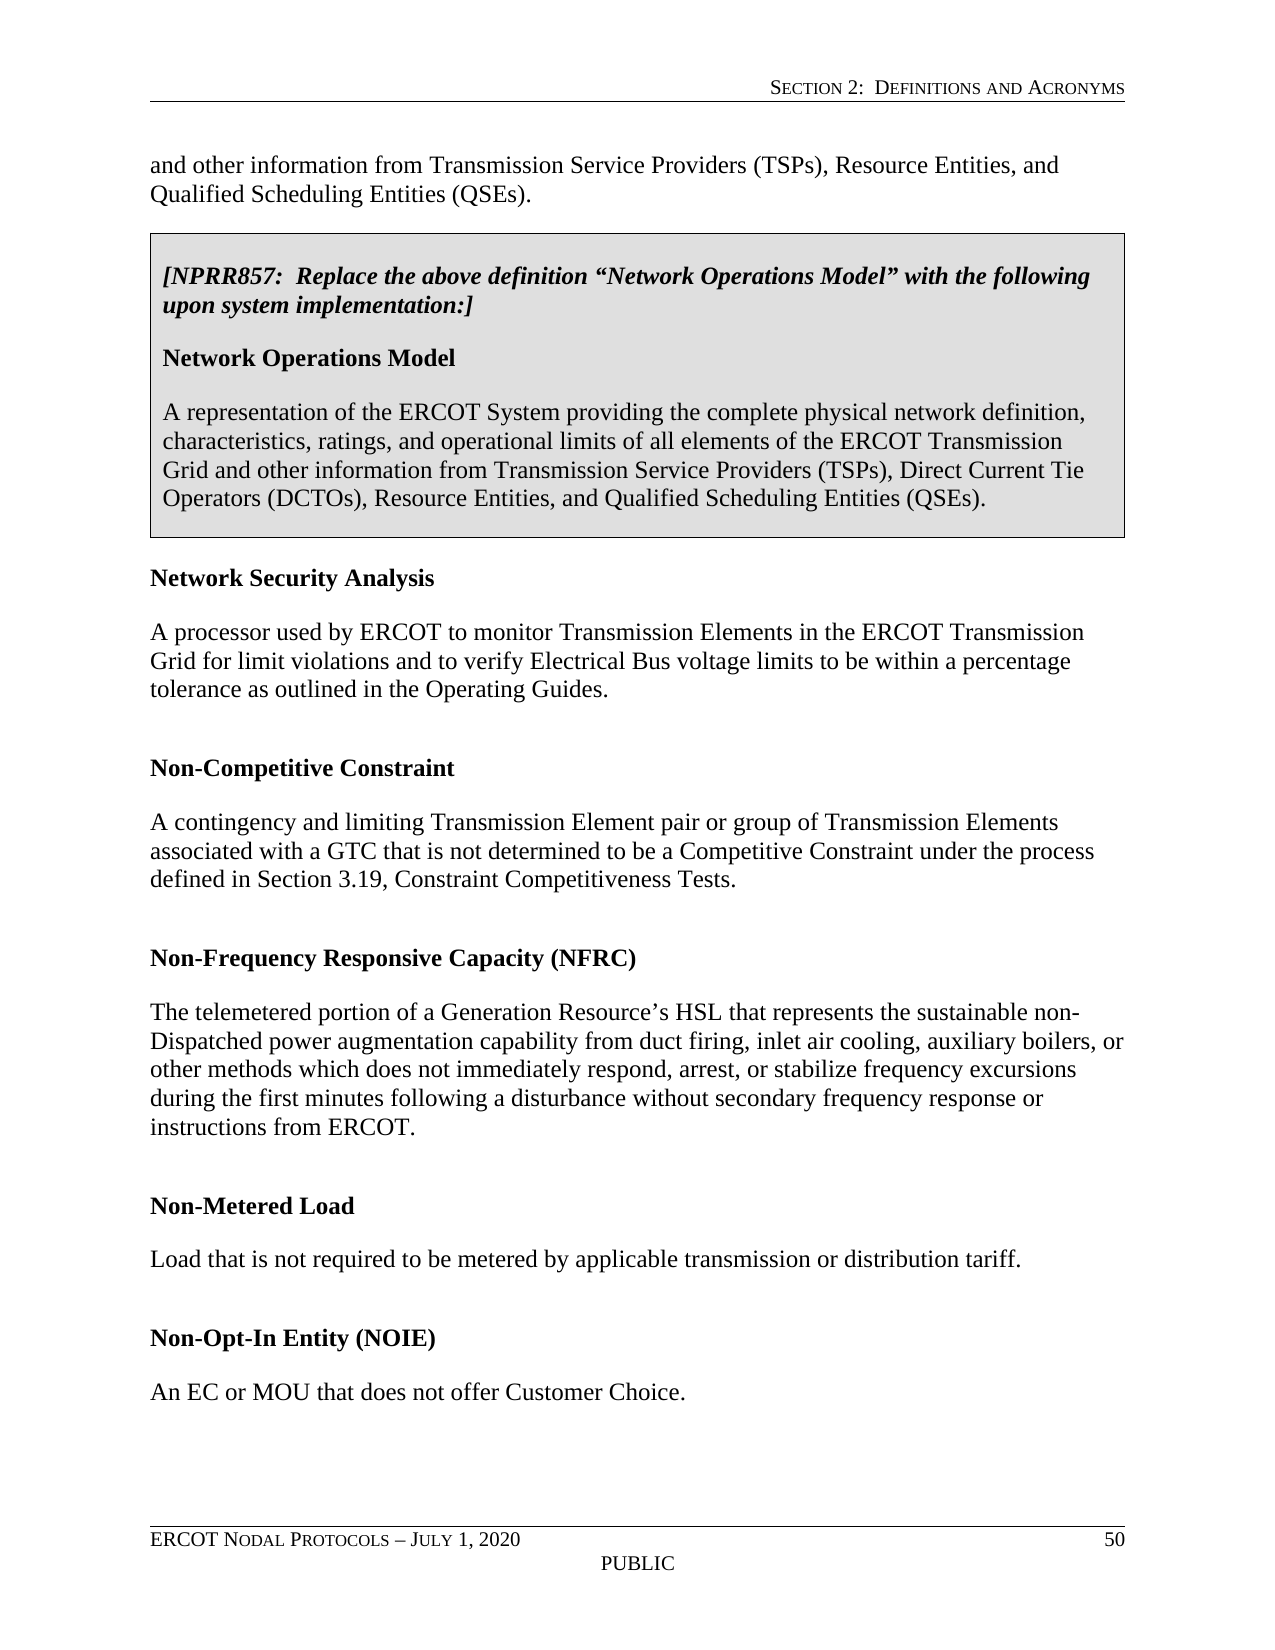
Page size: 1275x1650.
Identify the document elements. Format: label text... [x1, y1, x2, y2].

text A contingency and limiting Transmission Element pair or group of Transmission Elements associated with a GTC that is not determined to be a Competitive Constraint under the process defined in Section 3.19, Constraint Competitiveness Tests. [150, 807, 1125, 893]
text Non-Opt-In Entity (NOIE) [150, 1323, 1125, 1352]
text Non-Metered Load [150, 1191, 1125, 1219]
text Non-Competitive Constraint [150, 753, 1125, 782]
text An EC or MOU that does not offer Customer Choice. [150, 1377, 1125, 1406]
text A processor used by ERCOT to monitor Transmission Elements in the ERCOT Transmission Grid for limit violations and to verify Electrical Bus voltage limits to be within a percentage tolerance as outlined in the Operating Guides. [150, 617, 1125, 703]
table_header [NPRR857: Replace the above definition “Network Operations Model” with the following upon system implementation:] Network Operations Model A representation of the ERCOT System providing the complete physical network definition, characteristics, ratings, and operational limits of all elements of the ERCOT Transmission Grid and other information from Transmission Service Providers (TSPs), Direct Current Tie Operators (DCTOs), Resource Entities, and Qualified Scheduling Entities (QSEs). [151, 234, 1124, 537]
text Non-Frequency Responsive Capacity (NFRC) [150, 943, 1125, 972]
text The telemetered portion of a Generation Resource’s HSL that represents the sustainable non-Dispatched power augmentation capability from duct firing, inlet air cooling, auxiliary boilers, or other methods which does not immediately respond, arrest, or stabilize frequency excursions during the first minutes following a disturbance without secondary frequency response or instructions from ERCOT. [150, 997, 1125, 1141]
text Network Security Analysis [150, 563, 1125, 592]
text Load that is not required to be metered by applicable transmission or distribution tariff. [150, 1244, 1125, 1273]
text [150, 150, 1125, 207]
